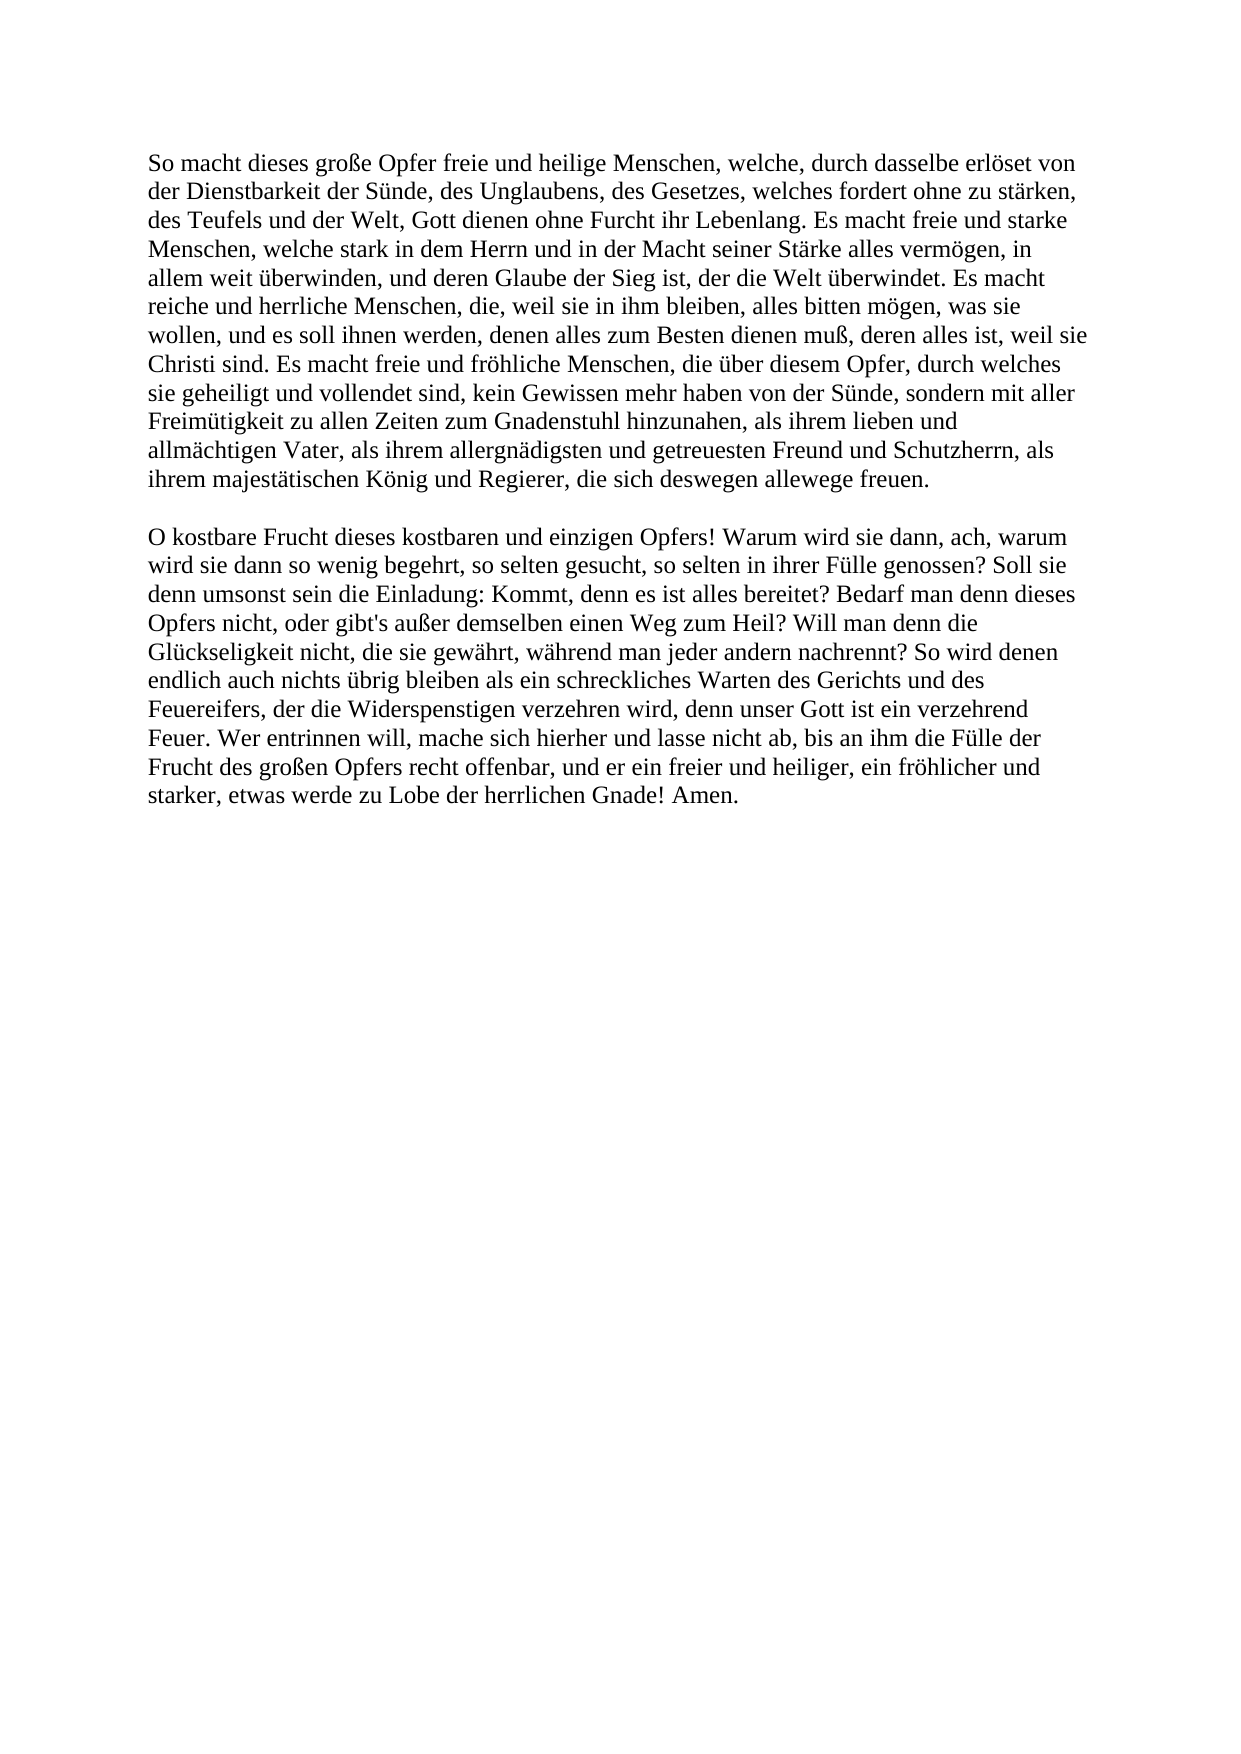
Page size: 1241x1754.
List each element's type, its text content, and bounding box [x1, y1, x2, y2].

text So macht dieses große Opfer freie und heilige Menschen, welche, durch dasselbe erlöset von der Dienstbarkeit der Sünde, des Unglaubens, des Gesetzes, welches fordert ohne zu stärken, des Teufels und der Welt, Gott dienen ohne Furcht ihr Lebenlang. Es macht freie und starke Menschen, welche stark in dem Herrn und in der Macht seiner Stärke alles vermögen, in allem weit überwinden, und deren Glaube der Sieg ist, der die Welt überwindet. Es macht reiche und herrliche Menschen, die, weil sie in ihm bleiben, alles bitten mögen, was sie wollen, und es soll ihnen werden, denen alles zum Besten dienen muß, deren alles ist, weil sie Christi sind. Es macht freie und fröhliche Menschen, die über diesem Opfer, durch welches sie geheiligt und vollendet sind, kein Gewissen mehr haben von der Sünde, sondern mit aller Freimütigkeit zu allen Zeiten zum Gnadenstuhl hinzunahen, als ihrem lieben und allmächtigen Vater, als ihrem allergnädigsten und getreuesten Freund und Schutzherrn, als ihrem majestätischen König und Regierer, die sich deswegen allewege freuen. [148, 148, 1093, 493]
text O kostbare Frucht dieses kostbaren und einzigen Opfers! Warum wird sie dann, ach, warum wird sie dann so wenig begehrt, so selten gesucht, so selten in ihrer Fülle genossen? Soll sie denn umsonst sein die Einladung: Kommt, denn es ist alles bereitet? Bedarf man denn dieses Opfers nicht, oder gibt's außer demselben einen Weg zum Heil? Will man denn die Glückseligkeit nicht, die sie gewährt, während man jeder andern nachrennt? So wird denen endlich auch nichts übrig bleiben als ein schreckliches Warten des Gerichts und des Feuereifers, der die Widerspenstigen verzehren wird, denn unser Gott ist ein verzehrend Feuer. Wer entrinnen will, mache sich hierher und lasse nicht ab, bis an ihm die Fülle der Frucht des großen Opfers recht offenbar, und er ein freier und heiliger, ein fröhlicher und starker, etwas werde zu Lobe der herrlichen Gnade! Amen. [148, 522, 1093, 809]
